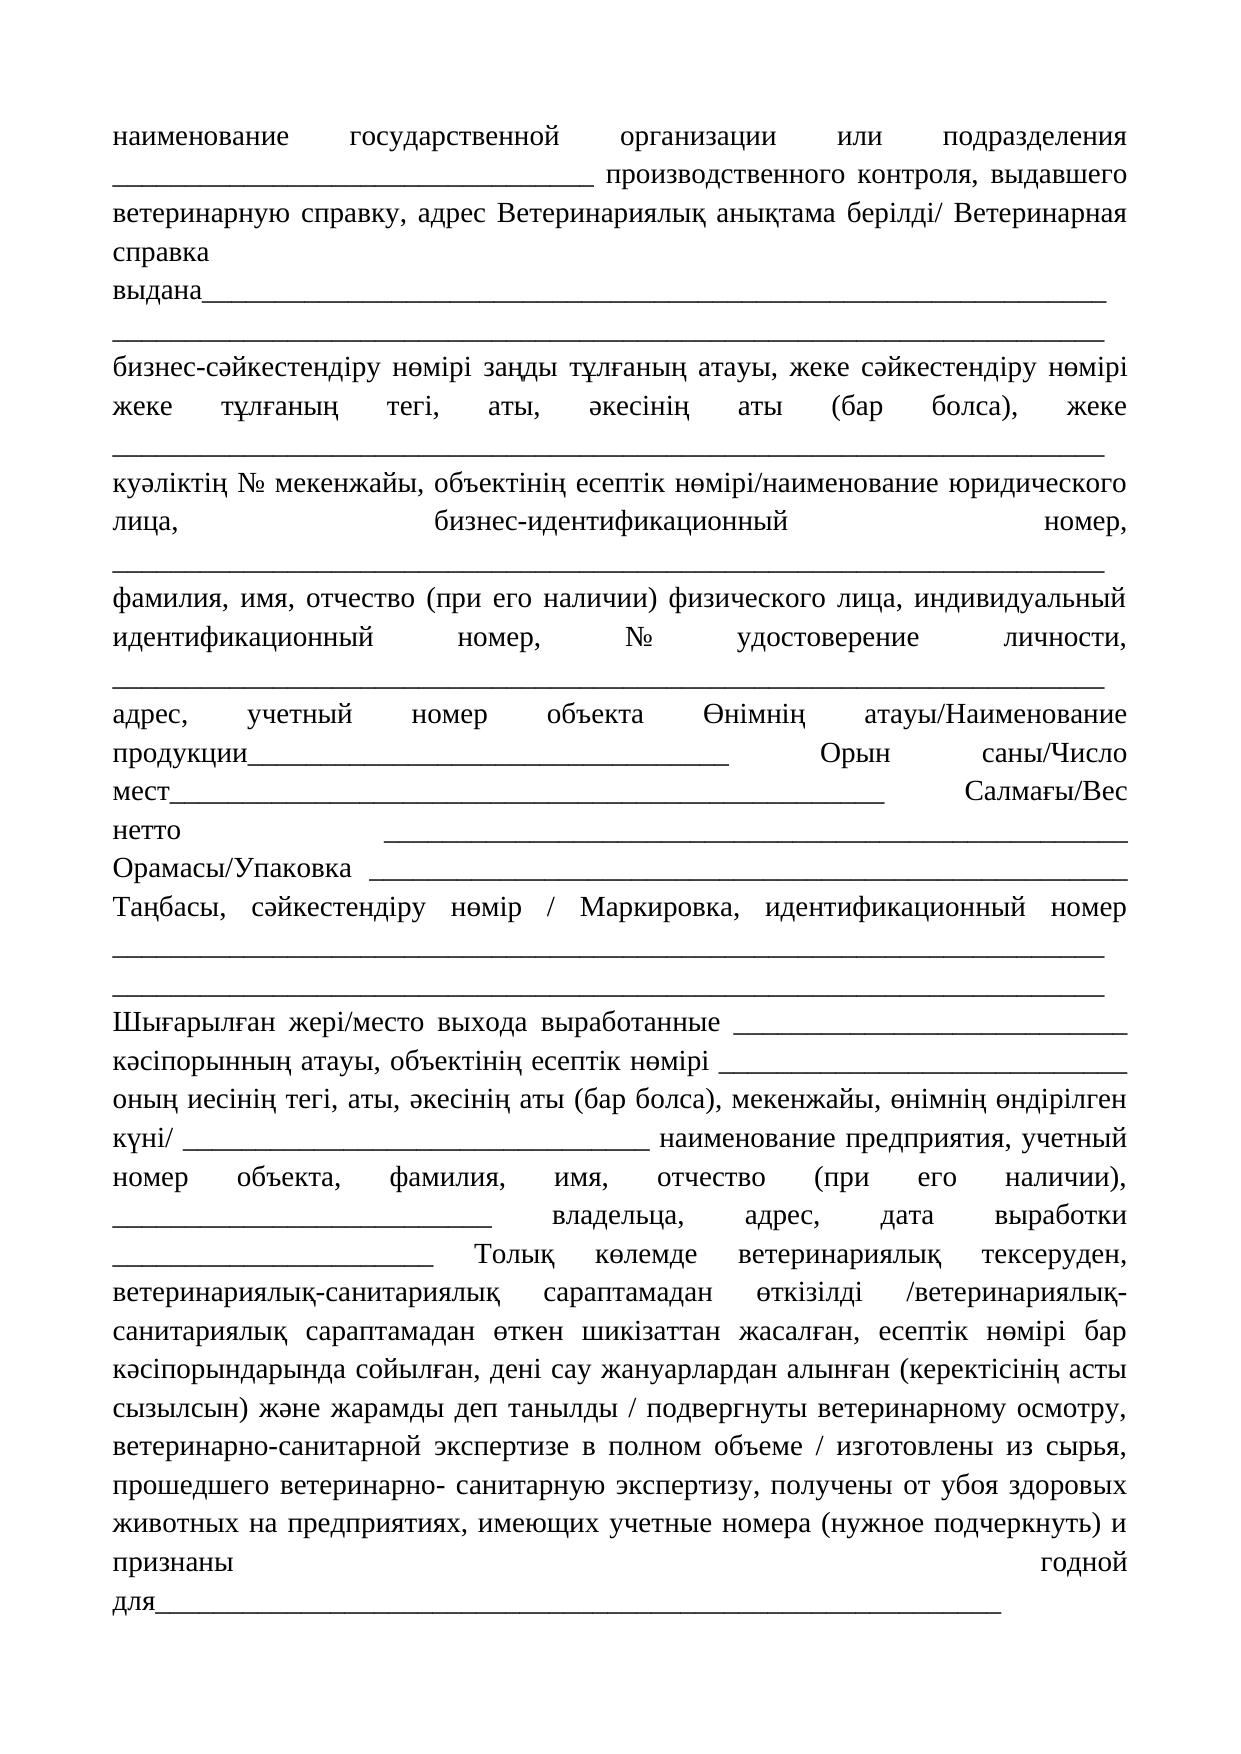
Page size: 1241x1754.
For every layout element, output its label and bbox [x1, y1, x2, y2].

text [112, 118, 1128, 1616]
